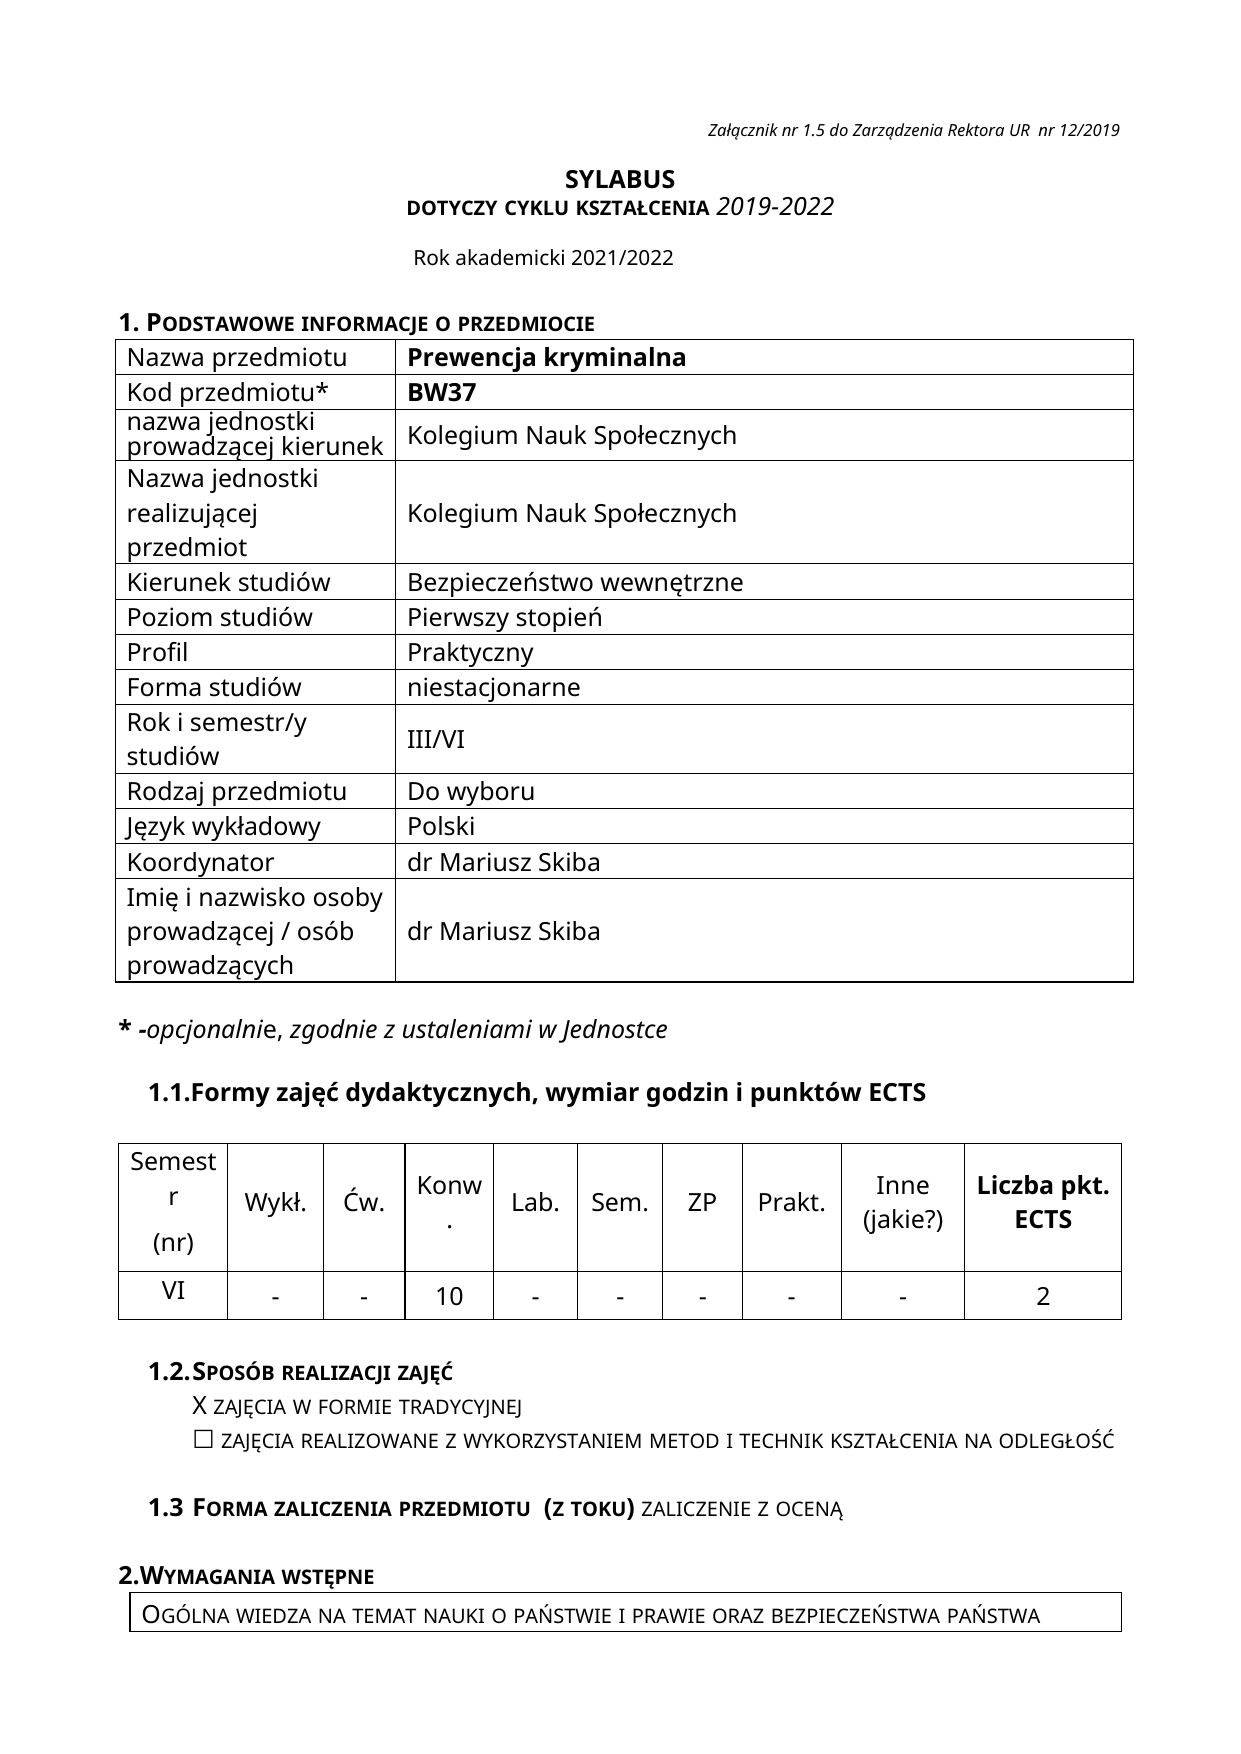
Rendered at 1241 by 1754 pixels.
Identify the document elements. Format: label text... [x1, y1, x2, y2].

table_cell Rodzaj przedmiotu [116, 774, 395, 808]
table_cell - [324, 1272, 404, 1318]
table_cell - [494, 1272, 577, 1318]
table_cell VI [119, 1272, 227, 1318]
table_cell - [578, 1272, 662, 1318]
table_cell Do wyboru [396, 774, 1133, 808]
table_cell Imię i nazwisko osoby prowadzącej / osób prowadzących [116, 879, 395, 981]
table_cell Forma studiów [116, 670, 395, 704]
text 1.2. Sposób realizacji zajęć [148, 1353, 1122, 1388]
table_cell Poziom studiów [116, 600, 395, 633]
table_header Liczba pkt. ECTS [965, 1144, 1121, 1271]
table_cell - [663, 1272, 742, 1318]
table_header Nazwa przedmiotu [116, 340, 395, 374]
text 1.1.Formy zajęć dydaktycznych, wymiar godzin i punktów ECTS [148, 1075, 1122, 1109]
table_cell Praktyczny [396, 635, 1133, 669]
table_cell niestacjonarne [396, 670, 1133, 704]
table_cell - [842, 1272, 964, 1318]
table_header Lab. [494, 1144, 577, 1271]
table_cell 10 [406, 1272, 493, 1318]
text 1. Podstawowe informacje o przedmiocie [118, 305, 1122, 339]
text ☐ zajęcia realizowane z wykorzystaniem metod i technik kształcenia na odległość [192, 1422, 1122, 1456]
table_cell III/VI [396, 705, 1133, 773]
table_header Semestr (nr) [119, 1144, 227, 1271]
text X zajęcia w formie tradycyjnej [192, 1388, 1122, 1422]
table_cell Kolegium Nauk Społecznych [396, 461, 1133, 563]
text dotyczy cyklu kształcenia 2019-2022 [118, 196, 1122, 221]
text Załącznik nr 1.5 do Zarządzenia Rektora UR nr 12/2019 [118, 118, 1122, 141]
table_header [131, 1593, 1121, 1631]
table_header Wykł. [228, 1144, 323, 1271]
table_cell 2 [965, 1272, 1121, 1318]
table_cell Kolegium Nauk Społecznych [396, 410, 1133, 460]
table_header Prewencja kryminalna [396, 340, 1133, 374]
table_header ZP [663, 1144, 742, 1271]
table_header Prakt. [743, 1144, 841, 1271]
table_header Inne (jakie?) [842, 1144, 964, 1271]
table_cell BW37 [396, 375, 1133, 409]
table_cell Koordynator [116, 844, 395, 878]
table_header Konw. [406, 1144, 493, 1271]
table_cell dr Mariusz Skiba [396, 844, 1133, 878]
table_header Ćw. [324, 1144, 404, 1271]
text 2.Wymagania wstępne [118, 1558, 1122, 1592]
table_cell Nazwa jednostki realizującej przedmiot [116, 461, 395, 563]
table_cell Pierwszy stopień [396, 600, 1133, 633]
table_cell Polski [396, 809, 1133, 843]
table_cell - [228, 1272, 323, 1318]
table_cell nazwa jednostki prowadzącej kierunek [116, 410, 395, 460]
table_cell Bezpieczeństwo wewnętrzne [396, 564, 1133, 598]
text Rok akademicki 2021/2022 [118, 246, 1122, 271]
table_header Sem. [578, 1144, 662, 1271]
table_cell - [743, 1272, 841, 1318]
text 1.3 Forma zaliczenia przedmiotu (z toku) zaliczenie z oceną [148, 1490, 1122, 1524]
table_cell dr Mariusz Skiba [396, 879, 1133, 981]
table_cell Język wykładowy [116, 809, 395, 843]
table_cell Kierunek studiów [116, 564, 395, 598]
text * -opcjonalnie, zgodnie z ustaleniami w Jednostce [118, 1012, 1122, 1046]
text SYLABUS [118, 162, 1122, 196]
table_cell Rok i semestr/y studiów [116, 705, 395, 773]
table_cell Kod przedmiotu* [116, 375, 395, 409]
table_cell Profil [116, 635, 395, 669]
